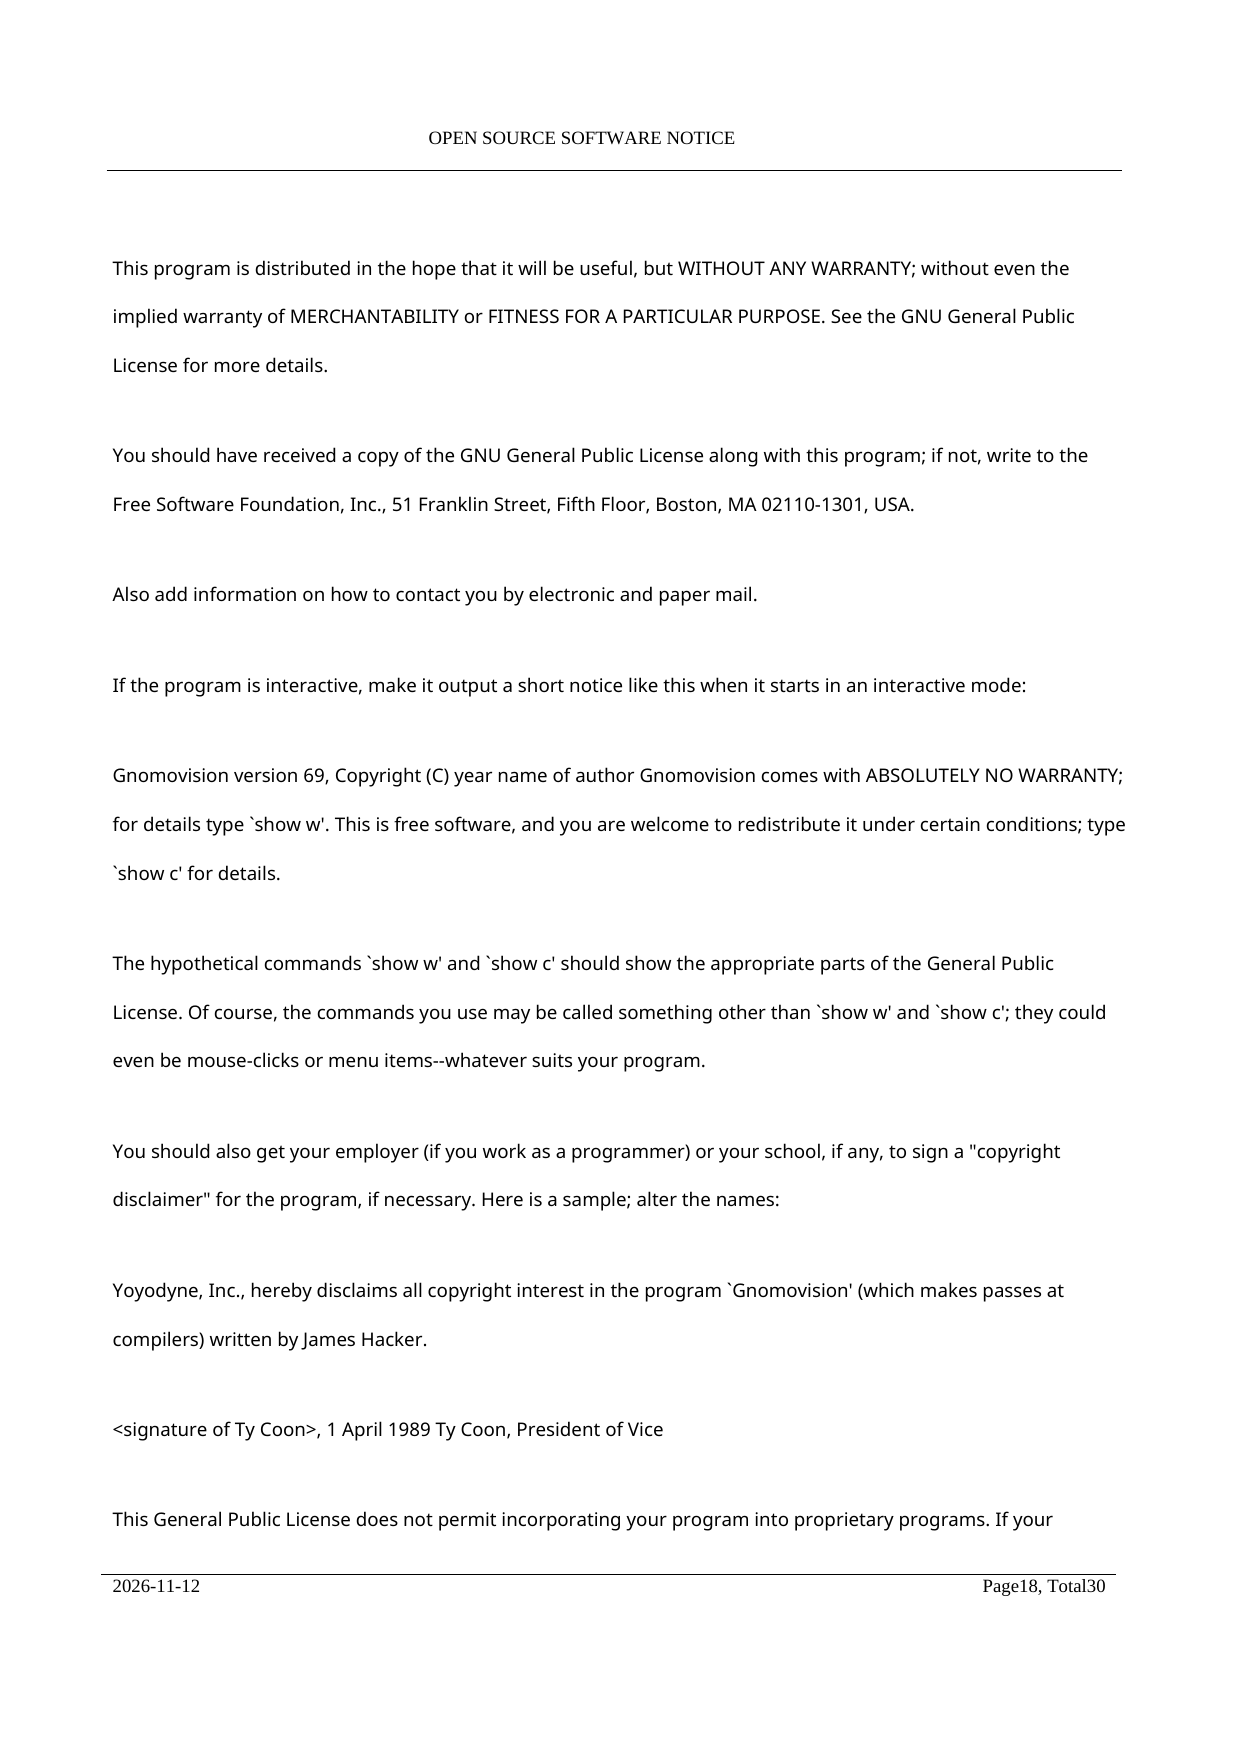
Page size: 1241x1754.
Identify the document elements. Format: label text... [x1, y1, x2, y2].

text You should have received a copy of the GNU General Public License along with this program; if not, write to the Free Software Foundation, Inc., 51 Franklin Street, Fifth Floor, Boston, MA 02110-1301, USA. [112, 439, 1128, 521]
text The hypothetical commands `show w' and `show c' should show the appropriate parts of the General Public License. Of course, the commands you use may be called something other than `show w' and `show c'; they could even be mouse-clicks or menu items--whatever suits your program. [112, 947, 1128, 1077]
text Gnomovision version 69, Copyright (C) year name of author Gnomovision comes with ABSOLUTELY NO WARRANTY; for details type `show w'. This is free software, and you are welcome to redistribute it under certain conditions; type `show c' for details. [112, 759, 1128, 889]
text Also add information on how to contact you by electronic and paper mail. [112, 578, 1128, 611]
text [112, 1503, 1128, 1536]
text If the program is interactive, make it output a short notice like this when it starts in an interactive mode: [112, 669, 1128, 701]
text <signature of Ty Coon>, 1 April 1989 Ty Coon, President of Vice [112, 1413, 1128, 1445]
text You should also get your employer (if you work as a programmer) or your school, if any, to sign a "copyright disclaimer" for the program, if necessary. Here is a sample; alter the names: [112, 1134, 1128, 1216]
text This program is distributed in the hope that it will be useful, but WITHOUT ANY WARRANTY; without even the implied warranty of MERCHANTABILITY or FITNESS FOR A PARTICULAR PURPOSE. See the GNU General Public License for more details. [112, 251, 1128, 381]
text Yoyodyne, Inc., hereby disclaims all copyright interest in the program `Gnomovision' (which makes passes at compilers) written by James Hacker. [112, 1274, 1128, 1355]
